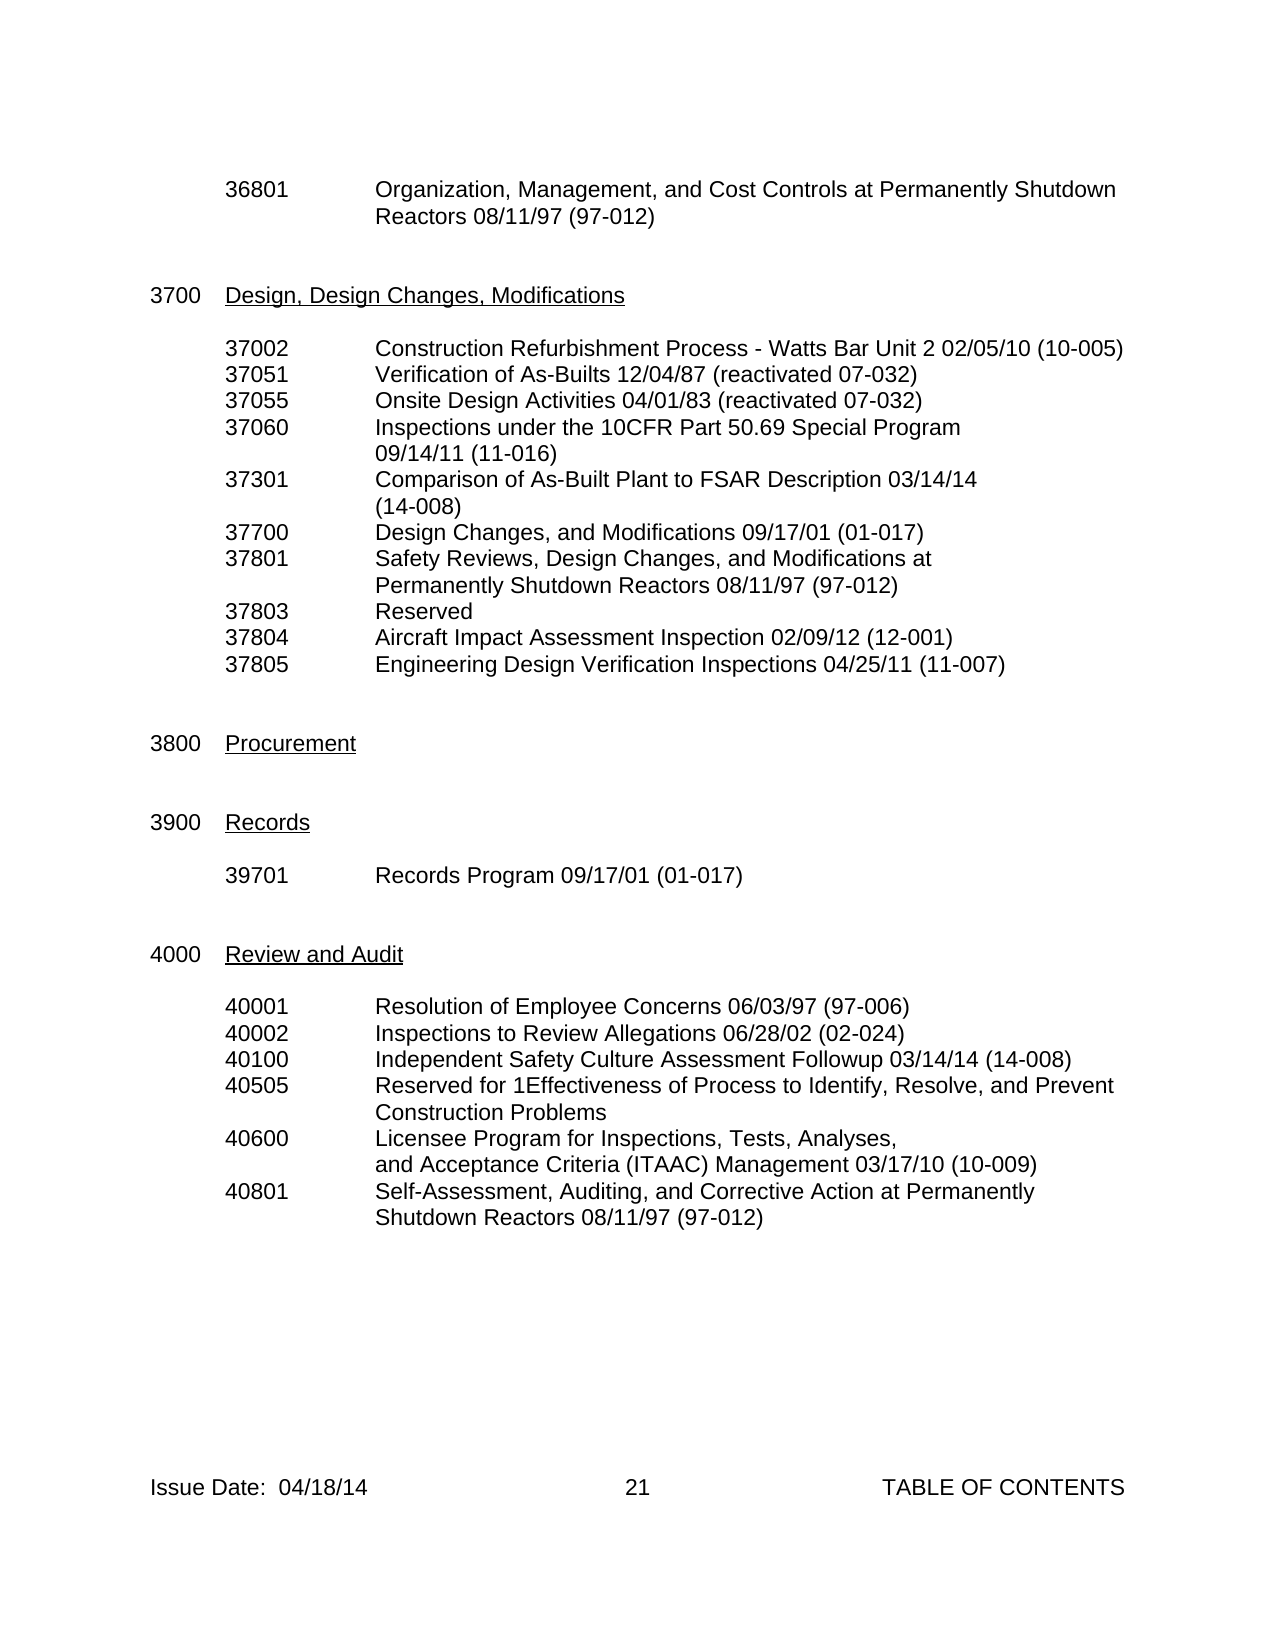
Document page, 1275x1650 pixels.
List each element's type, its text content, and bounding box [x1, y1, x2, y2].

text 37301 Comparison of As-Built Plant to FSAR Description 03/14/14 [225, 466, 1125, 493]
text 37804 Aircraft Impact Assessment Inspection 02/09/12 (12-001) [150, 624, 1125, 651]
text 4000 Review and Audit [150, 941, 1125, 967]
text 40505 Reserved for Effectiveness of Process to Identify, Resolve, and Prevent Construction Problems [225, 1072, 1125, 1125]
text 3800 Procurement [150, 730, 1125, 756]
text 40001 Resolution of Employee Concerns 06/03/97 (97-006) [150, 993, 1125, 1020]
text 3900 Records [150, 809, 1125, 835]
text 3700 Design, Design Changes, Modifications [150, 282, 1125, 308]
text 37805 Engineering Design Verification Inspections 04/25/11 (11-007) [150, 651, 1125, 677]
text 37051 Verification of As-Builts 12/04/87 (reactivated 07-032) [225, 361, 1125, 387]
text 37803 Reserved [150, 598, 1125, 624]
text 40002 Inspections to Review Allegations 06/28/02 (02-024) [150, 1020, 1125, 1046]
text 37055 Onsite Design Activities 04/01/83 (reactivated 07-032) [225, 387, 1125, 413]
text 40100 Independent Safety Culture Assessment Followup 03/14/14 (14-008) [150, 1046, 1125, 1072]
text 37002 Construction Refurbishment Process - Watts Bar Unit 2 02/05/10 (10-005) [225, 334, 1125, 361]
text 37700 Design Changes, and Modifications 09/17/01 (01-017) [150, 519, 1125, 545]
text 37060 Inspections under the 10CFR Part 50.69 Special Program [225, 413, 1125, 440]
text 39701 Records Program 09/17/01 (01-017) [150, 862, 1125, 888]
text Permanently Shutdown Reactors 08/11/97 (97-012) [150, 572, 1125, 598]
text and Acceptance Criteria (ITAAC) Management 03/17/10 (10-009) [150, 1151, 1125, 1178]
text 36801 Organization, Management, and Cost Controls at Permanently Shutdown Reactors 08/11/97 (97-012) [150, 176, 1125, 229]
text 40801 Self-Assessment, Auditing, and Corrective Action at Permanently Shutdown Reactors 08/11/97 (97-012) [150, 1178, 1125, 1231]
text 40600 Licensee Program for Inspections, Tests, Analyses, [150, 1125, 1125, 1151]
text (14-008) [375, 493, 1125, 519]
text 09/14/11 (11-016) [375, 440, 1125, 466]
text 37801 Safety Reviews, Design Changes, and Modifications at [150, 545, 1125, 572]
